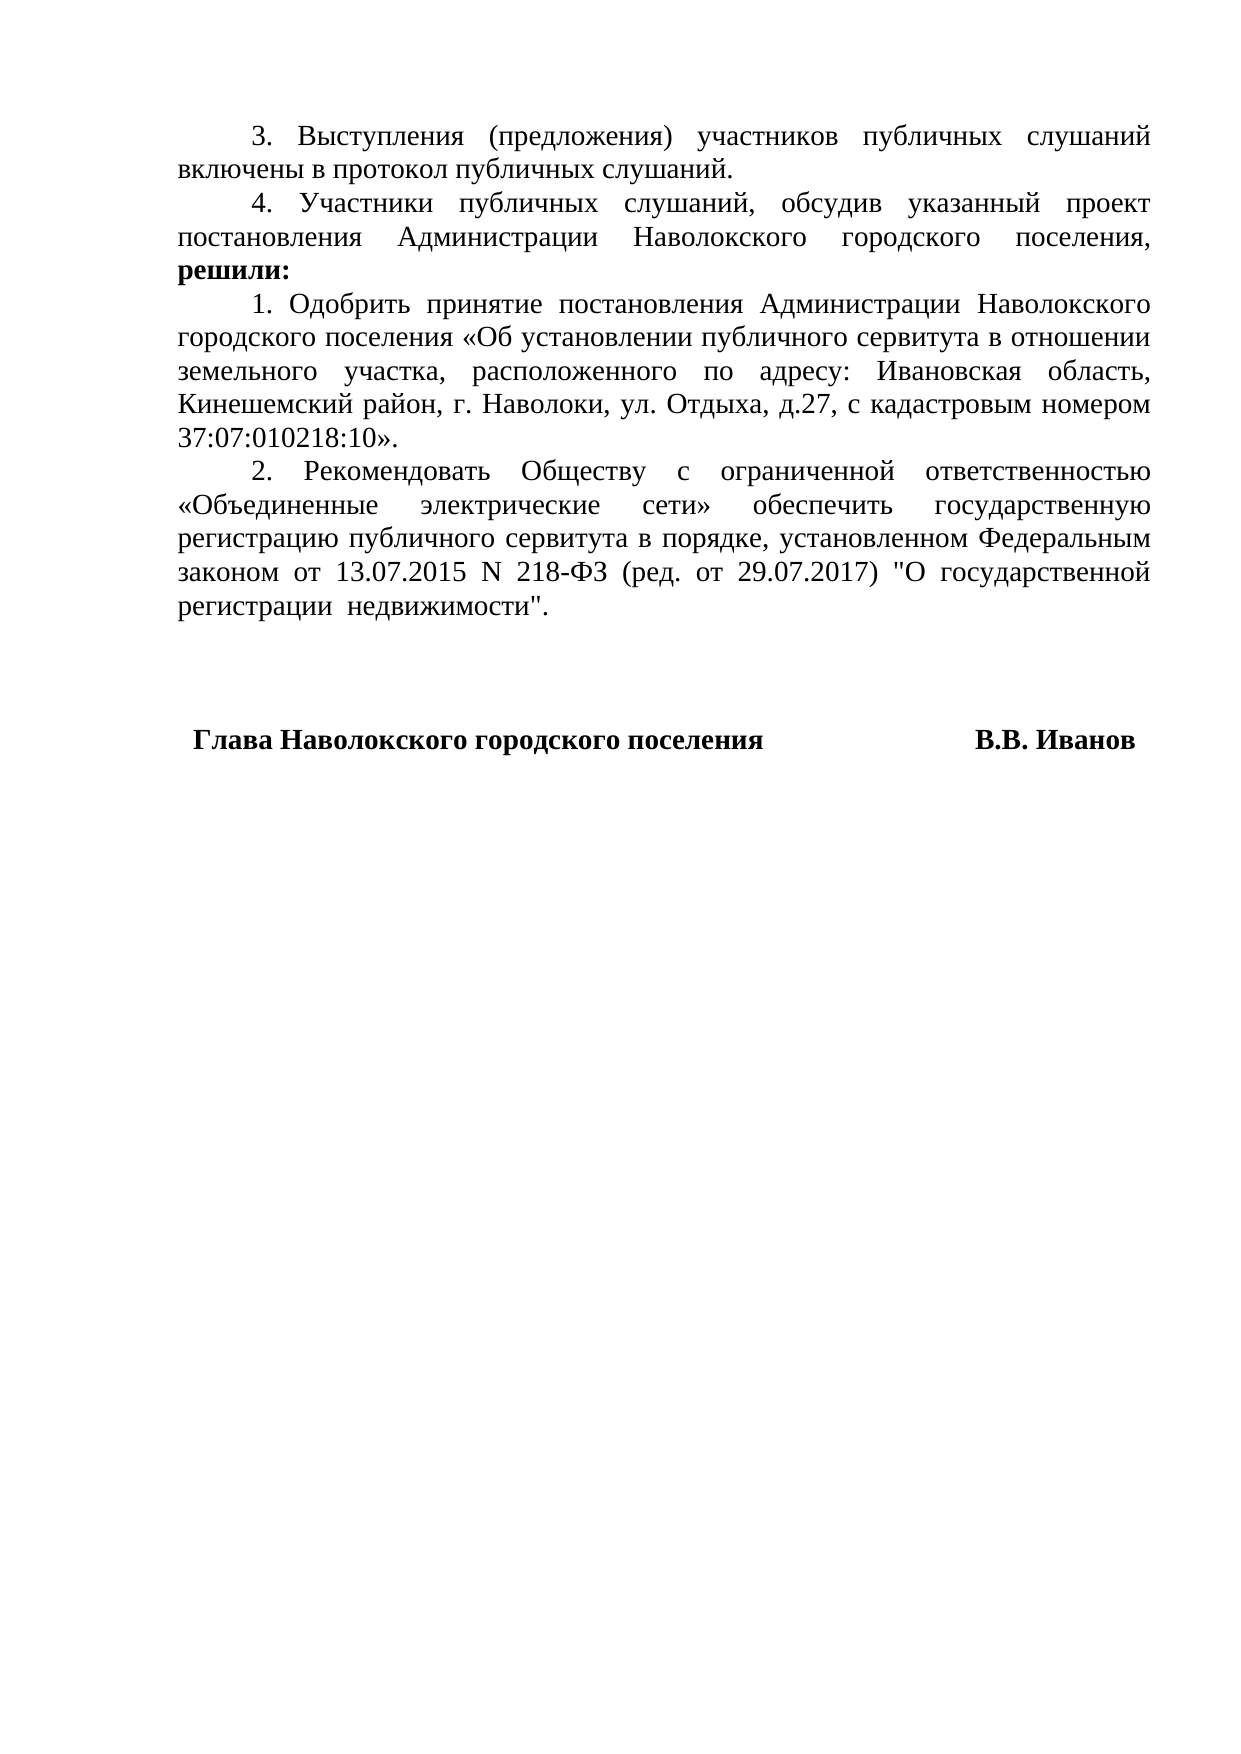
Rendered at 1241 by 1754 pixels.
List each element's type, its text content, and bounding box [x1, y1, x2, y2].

text 2. Рекомендовать Обществу с ограниченной ответственностью «Объединенные электрические сети» обеспечить государственную регистрацию публичного сервитута в порядке, установленном Федеральным законом от 13.07.2015 N 218-ФЗ (ред. от 29.07.2017) "О государственной регистрации недвижимости". [177, 453, 1152, 621]
text 4. Участники публичных слушаний, обсудив указанный проект постановления Администрации Наволокского городского поселения, решили: [177, 185, 1152, 286]
text 3. Выступления (предложения) участников публичных слушаний включены в протокол публичных слушаний. [177, 118, 1152, 185]
text Глава Наволокского городского поселения В.В. Иванов [177, 722, 1152, 755]
text 1. Одобрить принятие постановления Администрации Наволокского городского поселения «Об установлении публичного сервитута в отношении земельного участка, расположенного по адресу: Ивановская область, Кинешемский район, г. Наволоки, ул. Отдыха, д.27, с кадастровым номером 37:07:010218:10». [177, 286, 1152, 453]
